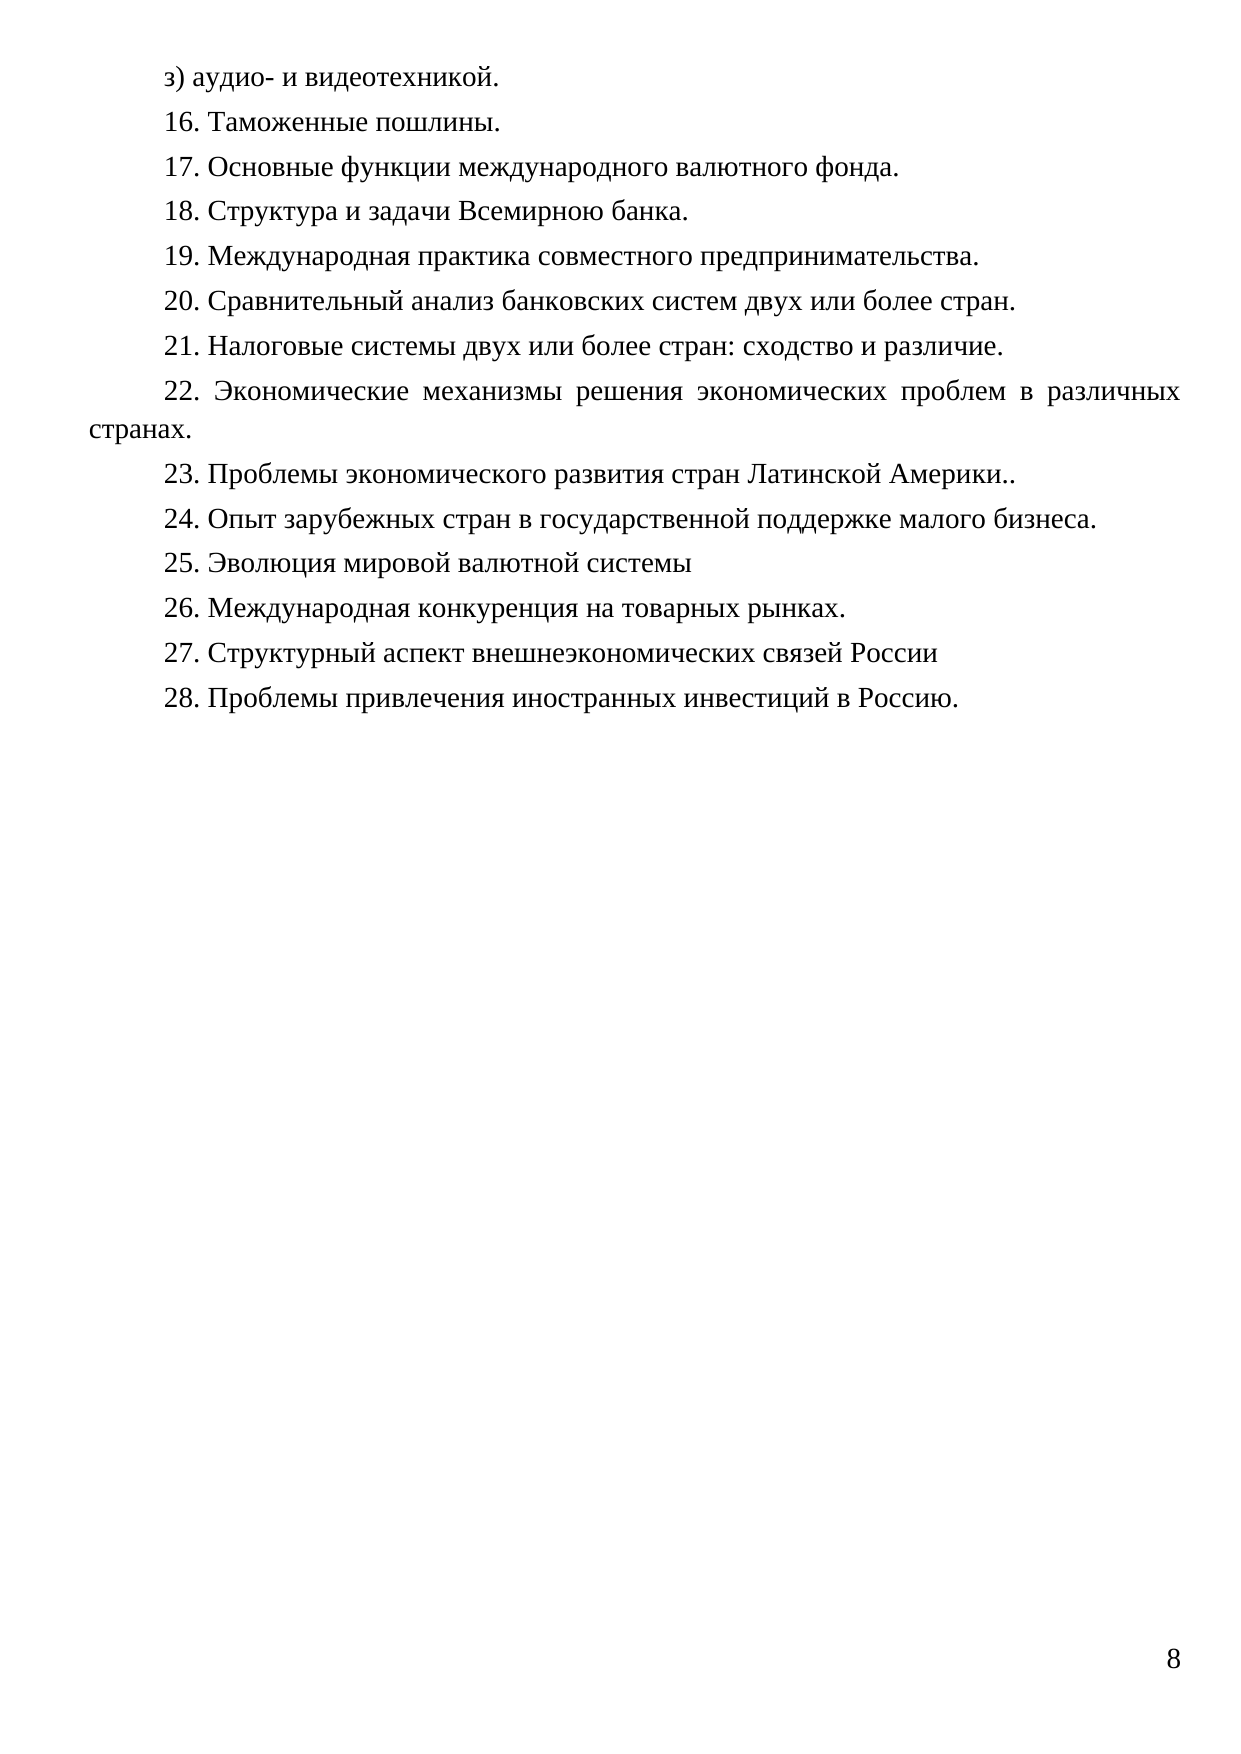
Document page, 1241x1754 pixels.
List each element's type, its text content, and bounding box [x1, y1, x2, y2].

text 16. Таможенные пошлины. [89, 104, 1181, 137]
text 25. Эволюция мировой валютной системы [89, 546, 1181, 579]
text з) аудио- и видеотехникой. [89, 59, 1181, 93]
text 21. Налоговые системы двух или более стран: сходство и различие. [89, 328, 1181, 361]
text 19. Международная практика совместного предпринимательства. [89, 238, 1181, 272]
text 18. Структура и задачи Всемирною банка. [89, 193, 1181, 227]
text 23. Проблемы экономического развития стран Латинской Америки.. [89, 456, 1181, 489]
text 20. Сравнительный анализ банковских систем двух или более стран. [89, 283, 1181, 317]
text 27. Структурный аспект внешнеэкономических связей России [89, 635, 1181, 669]
text 22. Экономические механизмы решения экономических проблем в различных странах. [89, 373, 1181, 445]
text 17. Основные функции международного валютного фонда. [89, 149, 1181, 182]
text 26. Международная конкуренция на товарных рынках. [89, 590, 1181, 624]
text 28. Проблемы привлечения иностранных инвестиций в Россию. [89, 680, 1181, 713]
text 24. Опыт зарубежных стран в государственной поддержке малого бизнеса. [89, 501, 1181, 534]
